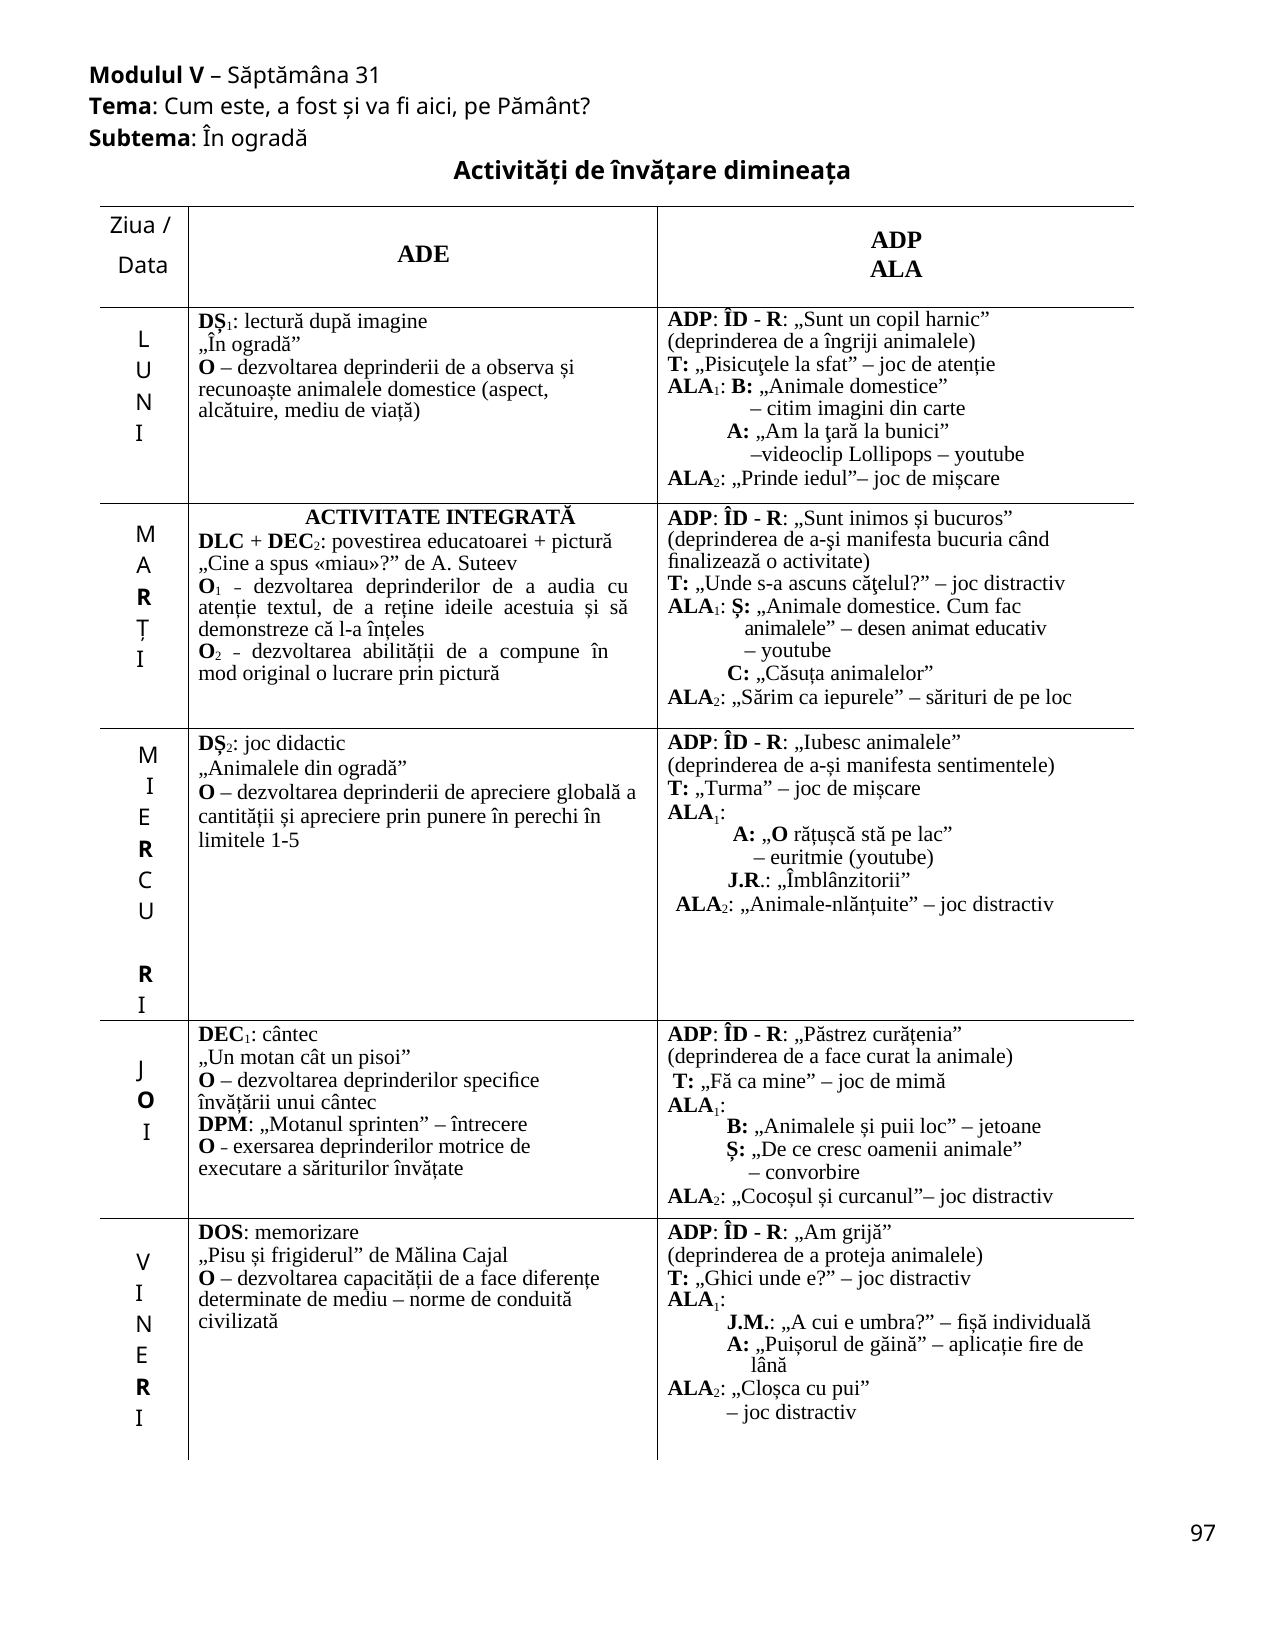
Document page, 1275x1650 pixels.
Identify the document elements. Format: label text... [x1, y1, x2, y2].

table_cell DEC1: cântec „Un motan cât un pisoi” O – dezvoltarea deprinderilor speciﬁce învățării unui cântec DPM: „Motanul sprinten” – întrecere O ˗ exersarea deprinderilor motrice de executare a săriturilor învățate [189, 1021, 657, 1218]
table_cell J O I [100, 1021, 188, 1218]
table_cell ADP: ÎD - R: „Am grijă” (deprinderea de a proteja animalele) T: „Ghici unde e?” – joc distractiv ALA1: J.M.: „A cui e umbra?” – ﬁșă individuală A: „Puișorul de găină” – aplicație ﬁre de lână ALA2: „Cloșca cu pui” – joc distractiv [658, 1219, 1134, 1460]
table_cell DȘ1: lectură după imagine „În ogradă” O – dezvoltarea deprinderii de a observa și recunoaște animalele domestice (aspect, alcătuire, mediu de viață) [189, 308, 657, 503]
table_cell V I N E R I [100, 1219, 188, 1460]
table_cell ADP: ÎD - R: „Sunt un copil harnic” (deprinderea de a îngriji animalele) T: „Pisicuţele la sfat” – joc de atenție ALA1: B: „Animale domestice” – citim imagini din carte A: „Am la ţară la bunici” –videoclip Lollipops – youtube ALA2: „Prinde iedul”– joc de mișcare [658, 308, 1134, 503]
table_cell ACTIVITATE INTEGRATĂ DLC + DEC2: povestirea educatoarei + pictură „Cine a spus «miau»?” de A. Suteev O1 ˗ dezvoltarea deprinderilor de a audia cu atenție textul, de a reține ideile acestuia și să demonstreze că l-a înțeles O2 ˗ dezvoltarea abilității de a compune în mod original o lucrare prin pictură [189, 504, 657, 728]
text Activități de învățare dimineața [89, 153, 1216, 187]
table_header ADE [189, 207, 657, 307]
table_cell DȘ2: joc didactic „Animalele din ogradă” O – dezvoltarea deprinderii de apreciere globală a cantității și apreciere prin punere în perechi în limitele 1-5 [189, 729, 657, 1020]
table_cell ADP: ÎD - R: „Iubesc animalele” (deprinderea de a-și manifesta sentimentele) T: „Turma” – joc de mișcare ALA1: A: „O rățușcă stă pe lac” – euritmie (youtube) J.R.: „Îmblânzitorii” ALA2: „Animale-nlănțuite” – joc distractiv [658, 729, 1134, 1020]
table_header Ziua / Data [100, 207, 188, 307]
table_cell L U N I [100, 308, 188, 503]
table_cell ADP: ÎD - R: „Sunt inimos și bucuros” (deprinderea de a-şi manifesta bucuria când ﬁnalizează o activitate) T: „Unde s-a ascuns căţelul?” – joc distractiv ALA1: Ș: „Animale domestice. Cum fac animalele” – desen animat educativ – youtube C: „Căsuța animalelor” ALA2: „Sărim ca iepurele” – sărituri de pe loc [658, 504, 1134, 728]
table_header ADP ALA [658, 207, 1134, 307]
text Modulul V – Săptămâna 31 [89, 59, 1205, 90]
table_cell DOS: memorizare „Pisu și frigiderul” de Mălina Cajal O – dezvoltarea capacității de a face diferențe determinate de mediu – norme de conduită civilizată [189, 1219, 657, 1460]
table_cell ADP: ÎD - R: „Păstrez curățenia” (deprinderea de a face curat la animale) T: „Fă ca mine” – joc de mimă ALA1: B: „Animalele și puii loc” – jetoane Ș: „De ce cresc oamenii animale” – convorbire ALA2: „Cocoșul și curcanul”– joc distractiv [658, 1021, 1134, 1218]
text Subtema: În ogradă [89, 122, 1205, 153]
table_cell M A R Ț I [100, 504, 188, 728]
table_cell M I E R C U R I [100, 729, 188, 1020]
text Tema: Cum este, a fost și va fi aici, pe Pământ? [89, 90, 1205, 122]
